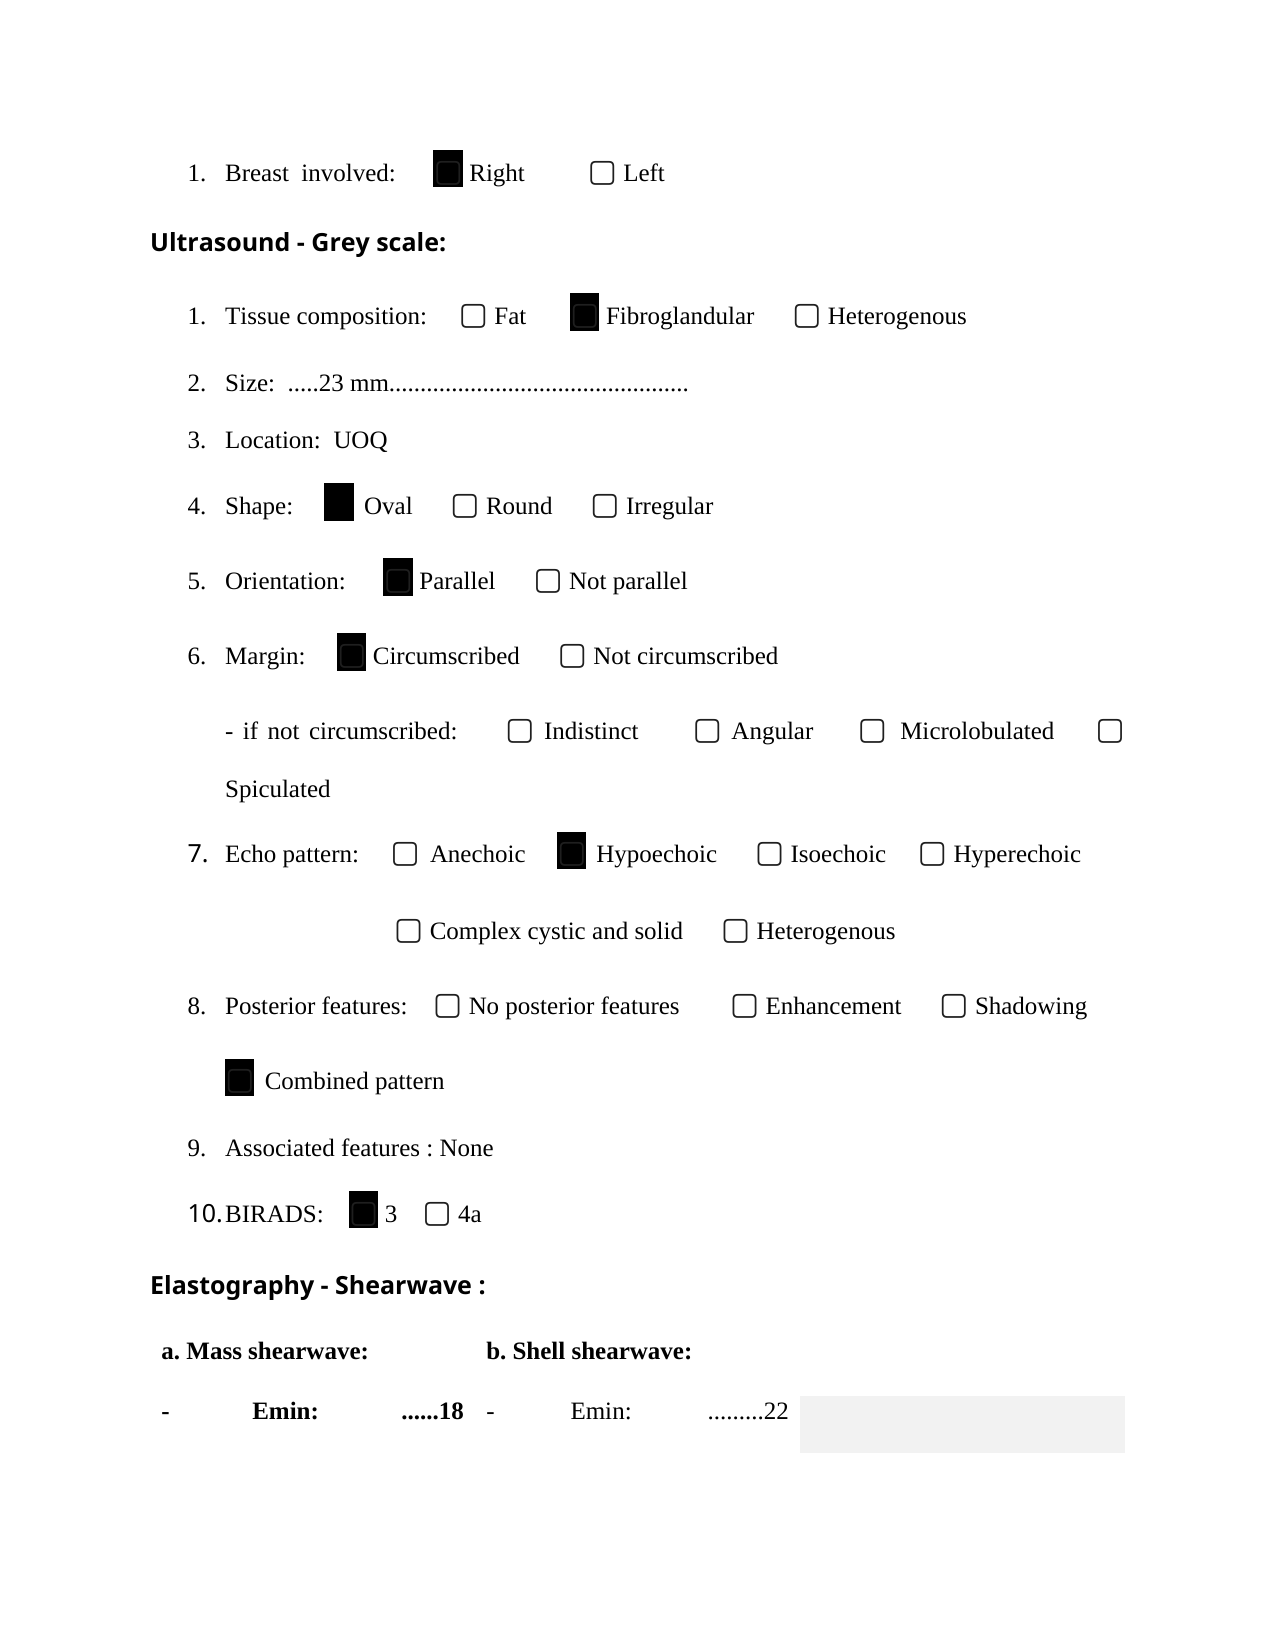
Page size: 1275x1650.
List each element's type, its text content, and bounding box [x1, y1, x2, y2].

list Orientation: ▢ Parallel ▢ Not parallel [413, 558, 533, 596]
list Breast involved: ▢ Right ▢ Left [617, 150, 1125, 187]
list Margin: ▢ Circumscribed ▢ Not circumscribed [587, 633, 1125, 671]
list Tissue composition: ▢ Fat ▢ Fibroglandular ▢ Heterogenous [187, 293, 458, 331]
list Shape: ▢ Oval ▢ Round ▢ Irregular [187, 483, 324, 521]
list Tissue composition: ▢ Fat ▢ Fibroglandular ▢ Heterogenous [821, 293, 1125, 331]
list Size: .....23 mm................................................ [187, 368, 1125, 397]
text ▢ Combined pattern [225, 1058, 1125, 1096]
list Breast involved: ▢ Right ▢ Left [187, 150, 433, 187]
list Breast involved: ▢ Right ▢ Left [463, 150, 587, 187]
table_header a. Mass shearwave: [150, 1336, 475, 1396]
table_cell [800, 1396, 1125, 1453]
list Shape: ▢ Oval ▢ Round ▢ Irregular [619, 483, 1125, 521]
text - if not circumscribed: ▢ Indistinct ▢ Angular ▢ Microlobulated ▢ Spiculated [225, 708, 1125, 803]
list Orientation: ▢ Parallel ▢ Not parallel [187, 558, 383, 596]
list Margin: ▢ Circumscribed ▢ Not circumscribed [366, 633, 557, 671]
list Margin: ▢ Circumscribed ▢ Not circumscribed [187, 633, 337, 671]
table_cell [475, 1396, 800, 1453]
list Echo pattern: ▢ Anechoic ▢ Hypoechoic ▢ Isoechoic ▢ Hyperechoic [187, 832, 1125, 870]
list Shape: ▢ Oval ▢ Round ▢ Irregular [364, 483, 450, 521]
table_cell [150, 1396, 475, 1453]
table_header b. Shell shearwave: [475, 1336, 800, 1396]
text Elastography - Shearwave : [150, 1268, 1125, 1302]
list Tissue composition: ▢ Fat ▢ Fibroglandular ▢ Heterogenous [599, 293, 792, 331]
text Ultrasound - Grey scale: [150, 225, 1125, 259]
list BIRADS: ▢ 3 ▢ 4a [187, 1191, 1125, 1229]
list Posterior features: ▢ No posterior features ▢ Enhancement ▢ Shadowing [187, 983, 1125, 1021]
list Shape: ▢ Oval ▢ Round ▢ Irregular [479, 483, 590, 521]
text ▢ Complex cystic and solid ▢ Heterogenous [225, 908, 1125, 946]
list Location: UOQ [187, 426, 1125, 454]
list Associated features : None [187, 1133, 1125, 1162]
list Orientation: ▢ Parallel ▢ Not parallel [563, 558, 1125, 596]
